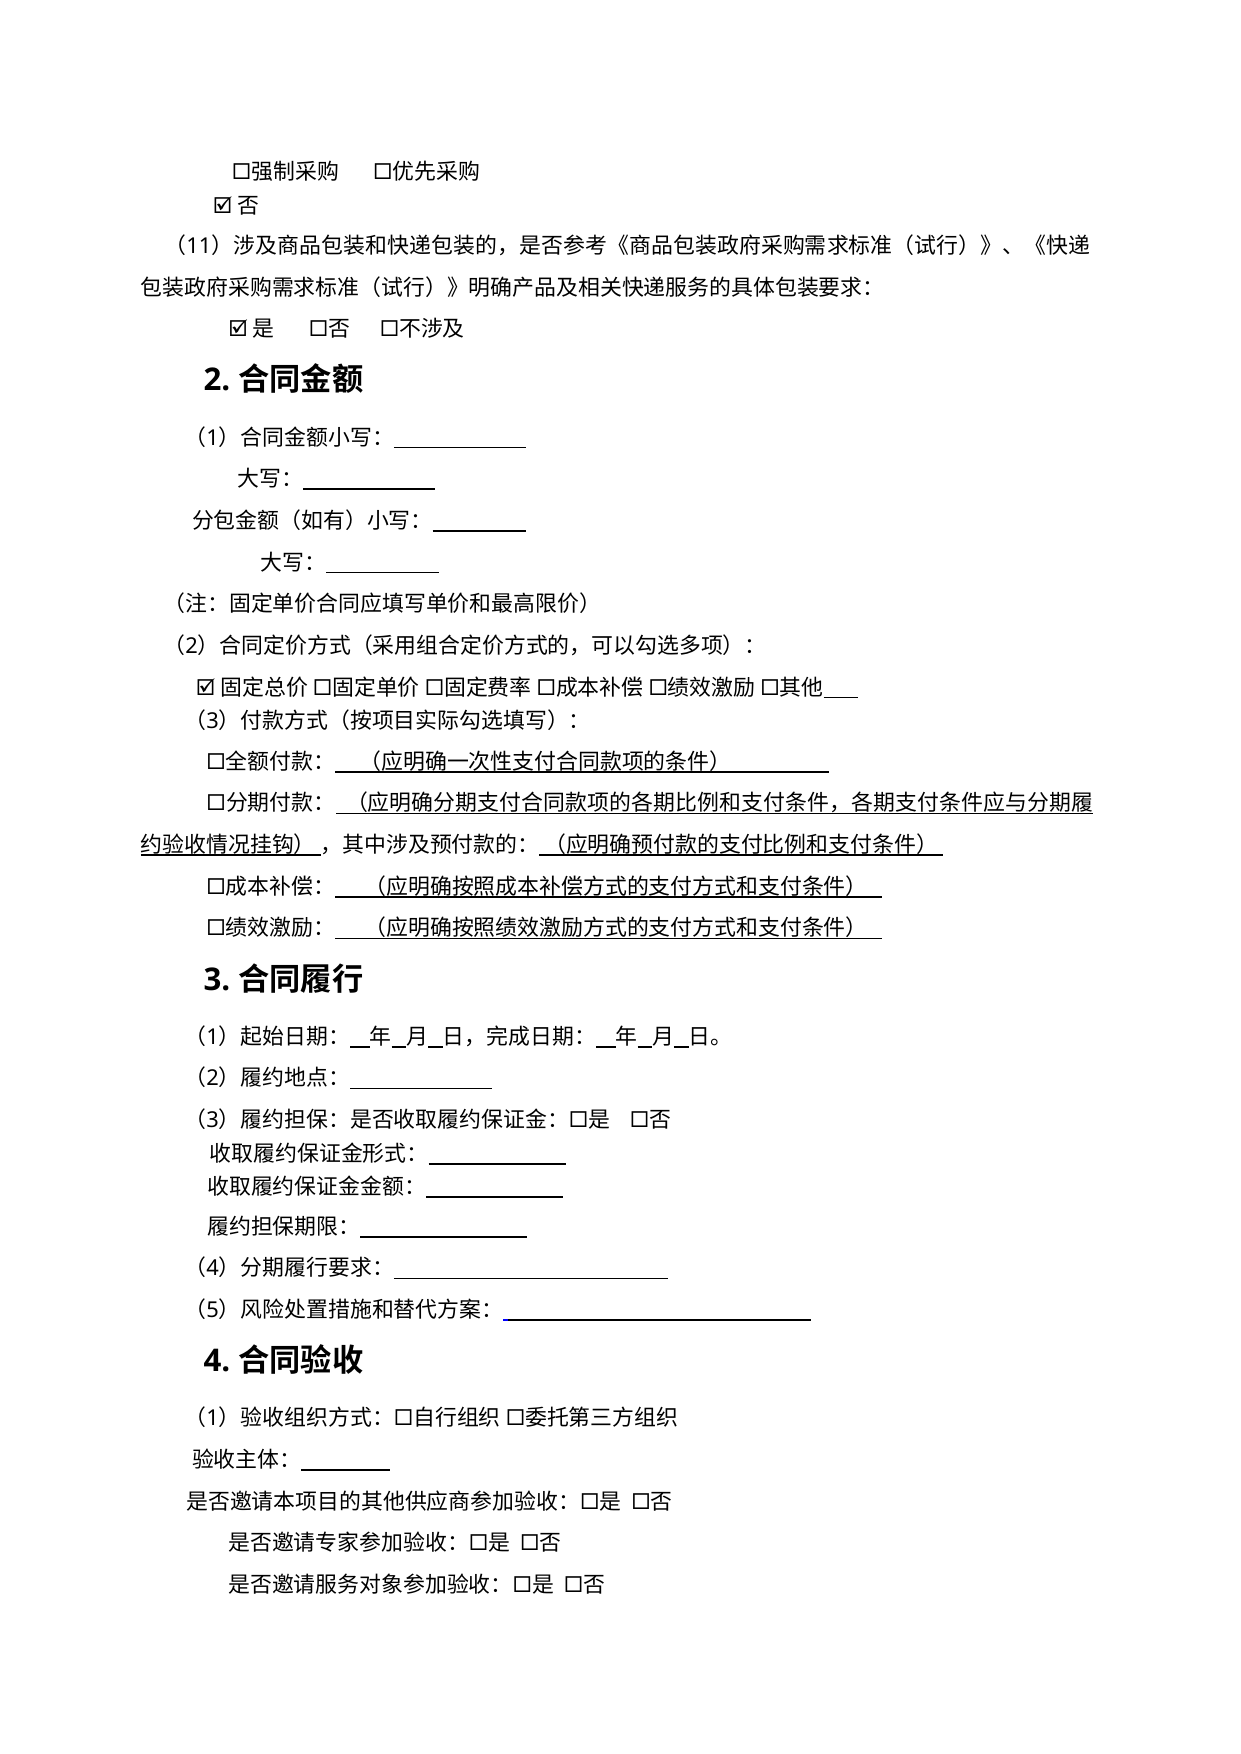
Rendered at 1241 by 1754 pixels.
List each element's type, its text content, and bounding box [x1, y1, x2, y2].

text （2）履约地点： [141, 1052, 1094, 1094]
text 收取履约保证金金额： [141, 1168, 1094, 1201]
text 分期付款： （应明确分期支付合同款项的各期比例和支付条件，各期支付条件应与分期履约验收情况挂钩） ，其中涉及预付款的： （应明确预付款的支付比例和支付条件） [141, 777, 1094, 861]
text 是否邀请专家参加验收：是 否 [141, 1517, 1094, 1559]
text 全额付款： （应明确一次性支付合同款项的条件） [141, 736, 1094, 777]
list （11）涉及商品包装和快递包装的，是否参考《商品包装政府采购需求标准（试行）》、《快递包装政府采购需求标准（试行）》明确产品及相关快递服务的具体包装要求： [141, 220, 1094, 303]
text 分包金额（如有）小写： [141, 495, 1094, 537]
text 履约担保期限： [141, 1201, 1094, 1242]
list 验收组织方式：自行组织 委托第三方组织 [141, 1392, 1094, 1434]
list 合同验收 [141, 1338, 1094, 1380]
list （2）合同定价方式（采用组合定价方式的，可以勾选多项）： [141, 620, 1094, 662]
text （注：固定单价合同应填写单价和最高限价） [141, 578, 1094, 620]
list 是 否 不涉及 [141, 303, 1094, 345]
text 绩效激励： （应明确按照绩效激励方式的支付方式和支付条件） [141, 902, 1094, 944]
text 否 [141, 187, 1094, 220]
text （4）分期履行要求： [141, 1242, 1094, 1284]
text 大写： [141, 537, 1094, 578]
text 固定总价 固定单价 固定费率 成本补偿 绩效激励 其他 [141, 662, 1094, 703]
text （1）起始日期： 年 月 日，完成日期： 年 月 日。 [141, 1011, 1094, 1052]
text 是否邀请服务对象参加验收：是 否 [141, 1559, 1094, 1601]
list 合同履行 [141, 957, 1094, 998]
text （5）风险处置措施和替代方案： [141, 1284, 1094, 1326]
text （1）合同金额小写： [141, 412, 1094, 453]
text 验收主体： [141, 1434, 1094, 1476]
list 强制采购 优先采购 [141, 146, 1094, 187]
list 合同金额 [141, 357, 1094, 399]
text 成本补偿： （应明确按照成本补偿方式的支付方式和支付条件） [141, 861, 1094, 902]
text 收取履约保证金形式： [141, 1136, 1094, 1168]
text 大写： [141, 453, 1094, 495]
text （3）付款方式（按项目实际勾选填写）： [141, 703, 1094, 736]
text 是否邀请本项目的其他供应商参加验收：是 否 [141, 1476, 1094, 1517]
text （3）履约担保：是否收取履约保证金：是 否 [141, 1094, 1094, 1136]
